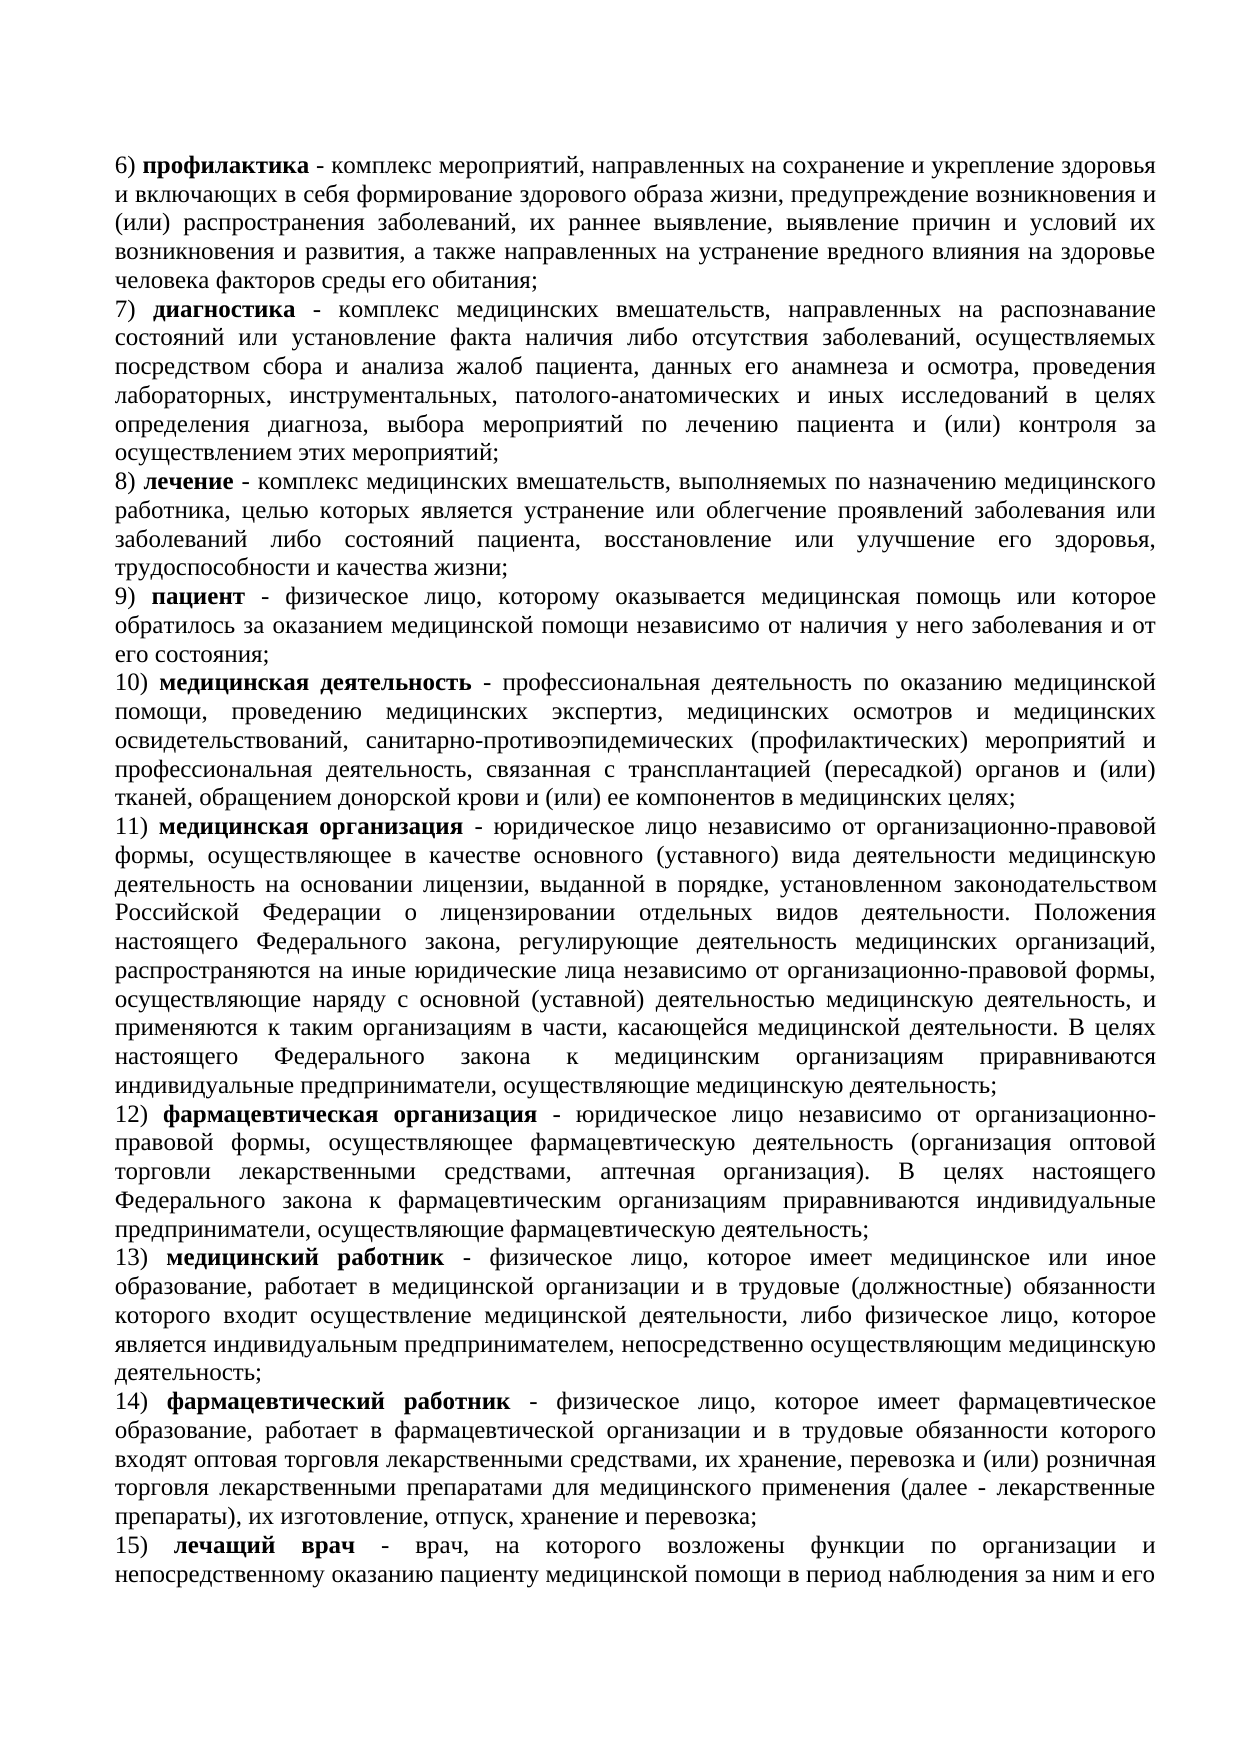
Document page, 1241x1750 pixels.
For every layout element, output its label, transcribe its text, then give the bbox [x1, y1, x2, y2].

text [114, 1530, 1157, 1587]
text 11) медицинская организация - юридическое лицо независимо от организационно-правовой формы, осуществляющее в качестве основного (уставного) вида деятельности медицинскую деятельность на основании лицензии, выданной в порядке, установленном законодательством Российской Федерации о лицензировании отдельных видов деятельности. Положения настоящего Федерального закона, регулирующие деятельность медицинских организаций, распространяются на иные юридические лица независимо от организационно-правовой формы, осуществляющие наряду с основной (уставной) деятельностью медицинскую деятельность, и применяются к таким организациям в части, касающейся медицинской деятельности. В целях настоящего Федерального закона к медицинским организациям приравниваются индивидуальные предприниматели, осуществляющие медицинскую деятельность; [114, 811, 1157, 1099]
text 12) фармацевтическая организация - юридическое лицо независимо от организационно-правовой формы, осуществляющее фармацевтическую деятельность (организация оптовой торговли лекарственными средствами, аптечная организация). В целях настоящего Федерального закона к фармацевтическим организациям приравниваются индивидуальные предприниматели, осуществляющие фармацевтическую деятельность; [114, 1099, 1157, 1242]
text 14) фармацевтический работник - физическое лицо, которое имеет фармацевтическое образование, работает в фармацевтической организации и в трудовые обязанности которого входят оптовая торговля лекарственными средствами, их хранение, перевозка и (или) розничная торговля лекарственными препаратами для медицинского применения (далее - лекарственные препараты), их изготовление, отпуск, хранение и перевозка; [114, 1386, 1157, 1530]
text 8) лечение - комплекс медицинских вмешательств, выполняемых по назначению медицинского работника, целью которых является устранение или облегчение проявлений заболевания или заболеваний либо состояний пациента, восстановление или улучшение его здоровья, трудоспособности и качества жизни; [114, 466, 1157, 581]
text 9) пациент - физическое лицо, которому оказывается медицинская помощь или которое обратилось за оказанием медицинской помощи независимо от наличия у него заболевания и от его состояния; [114, 581, 1157, 667]
text 6) профилактика - комплекс мероприятий, направленных на сохранение и укрепление здоровья и включающих в себя формирование здорового образа жизни, предупреждение возникновения и (или) распространения заболеваний, их раннее выявление, выявление причин и условий их возникновения и развития, а также направленных на устранение вредного влияния на здоровье человека факторов среды его обитания; [114, 150, 1157, 294]
text 10) медицинская деятельность - профессиональная деятельность по оказанию медицинской помощи, проведению медицинских экспертиз, медицинских осмотров и медицинских освидетельствований, санитарно-противоэпидемических (профилактических) мероприятий и профессиональная деятельность, связанная с трансплантацией (пересадкой) органов и (или) тканей, обращением донорской крови и (или) ее компонентов в медицинских целях; [114, 667, 1157, 811]
text 7) диагностика - комплекс медицинских вмешательств, направленных на распознавание состояний или установление факта наличия либо отсутствия заболеваний, осуществляемых посредством сбора и анализа жалоб пациента, данных его анамнеза и осмотра, проведения лабораторных, инструментальных, патолого-анатомических и иных исследований в целях определения диагноза, выбора мероприятий по лечению пациента и (или) контроля за осуществлением этих мероприятий; [114, 294, 1157, 466]
text 13) медицинский работник - физическое лицо, которое имеет медицинское или иное образование, работает в медицинской организации и в трудовые (должностные) обязанности которого входит осуществление медицинской деятельности, либо физическое лицо, которое является индивидуальным предпринимателем, непосредственно осуществляющим медицинскую деятельность; [114, 1242, 1157, 1386]
